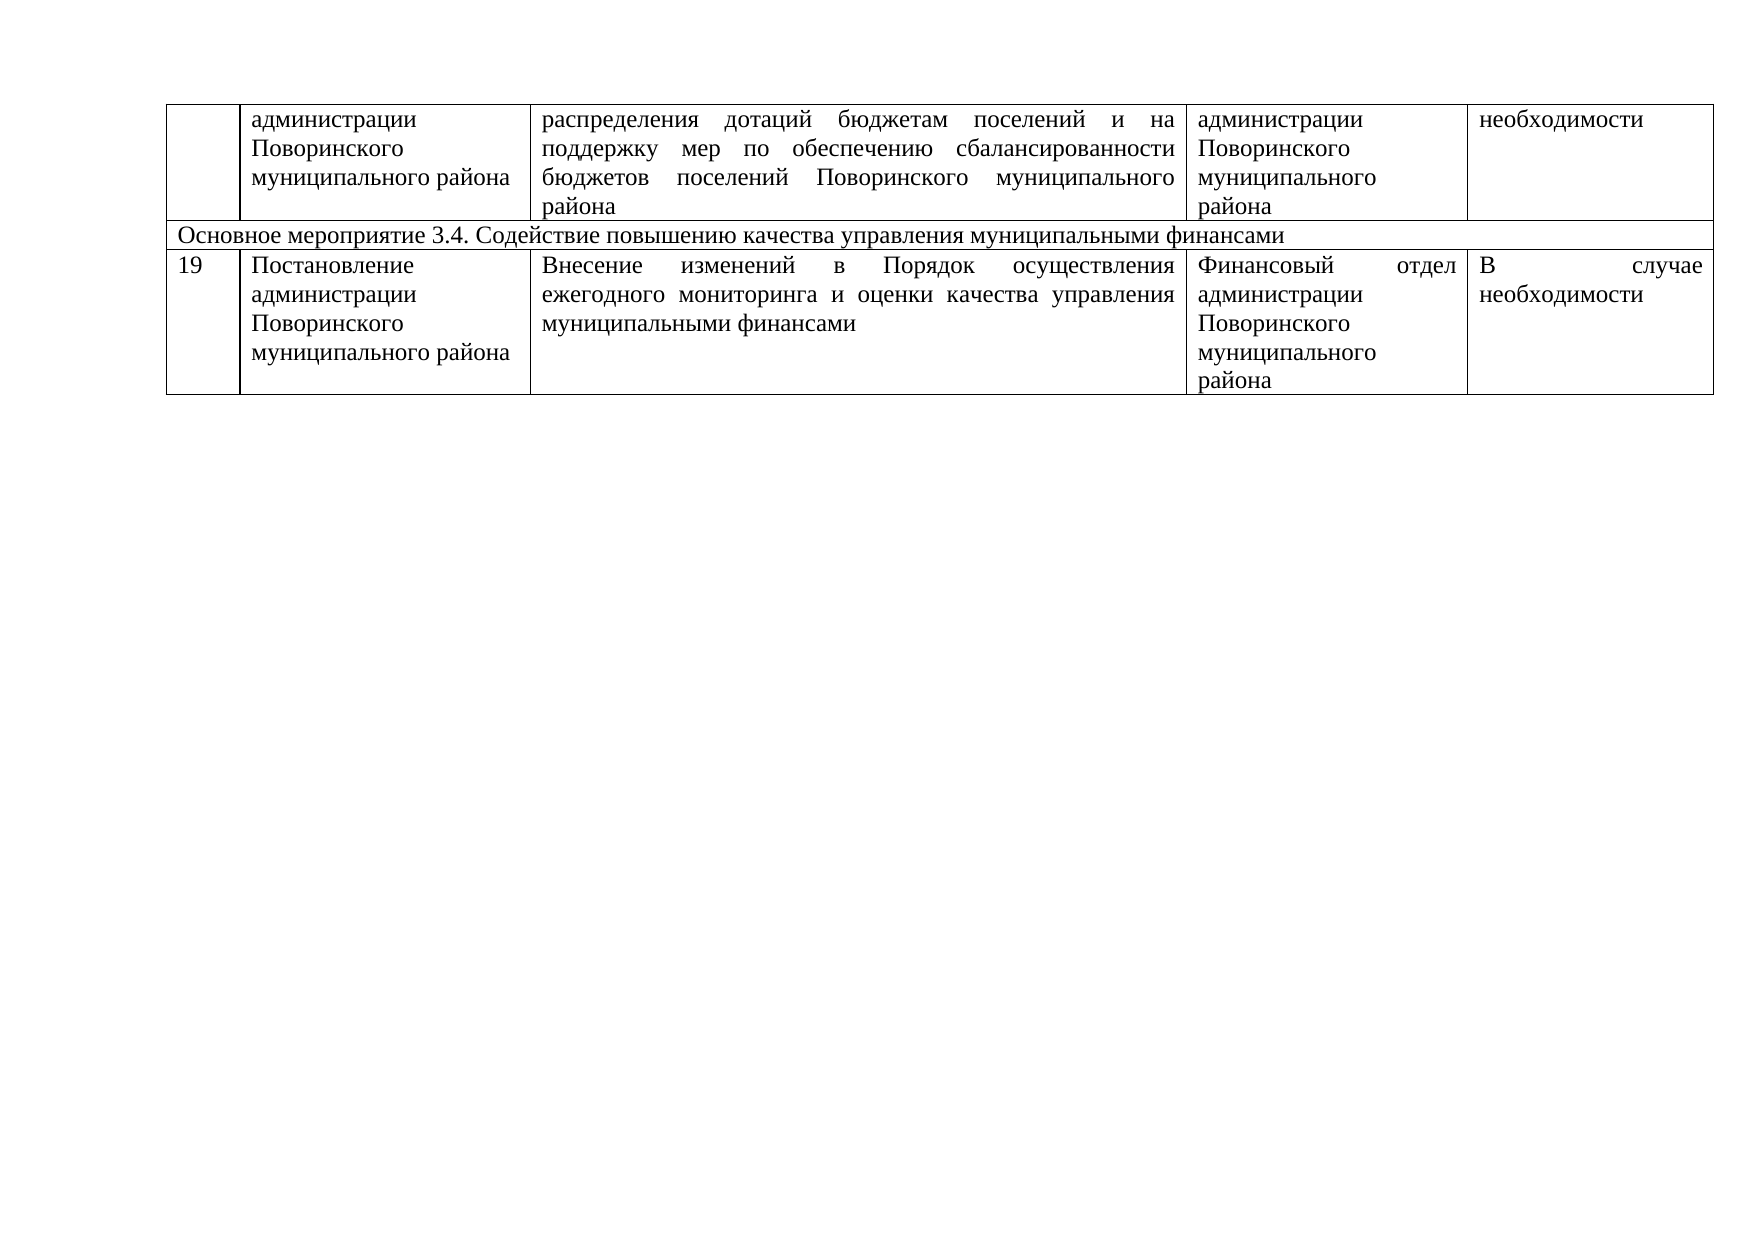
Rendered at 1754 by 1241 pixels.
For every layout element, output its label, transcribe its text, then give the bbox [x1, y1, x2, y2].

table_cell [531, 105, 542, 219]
table_cell 18 [167, 105, 239, 219]
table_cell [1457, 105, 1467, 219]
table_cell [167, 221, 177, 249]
table_cell В случае необходимости [1468, 250, 1713, 394]
table_cell 19 [167, 250, 239, 394]
table_cell Внесение изменений в Порядок осуществления ежегодного мониторинга и оценки качества управления муниципальными финансами [531, 250, 1186, 394]
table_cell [1457, 250, 1467, 394]
table_cell Постановление администрации Поворинского муниципального района [241, 250, 530, 394]
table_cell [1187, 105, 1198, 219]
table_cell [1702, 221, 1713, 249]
table_cell Постановление администрации Поворинского муниципального района [241, 105, 530, 219]
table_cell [1468, 105, 1713, 219]
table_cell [1187, 250, 1198, 394]
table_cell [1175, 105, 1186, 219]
